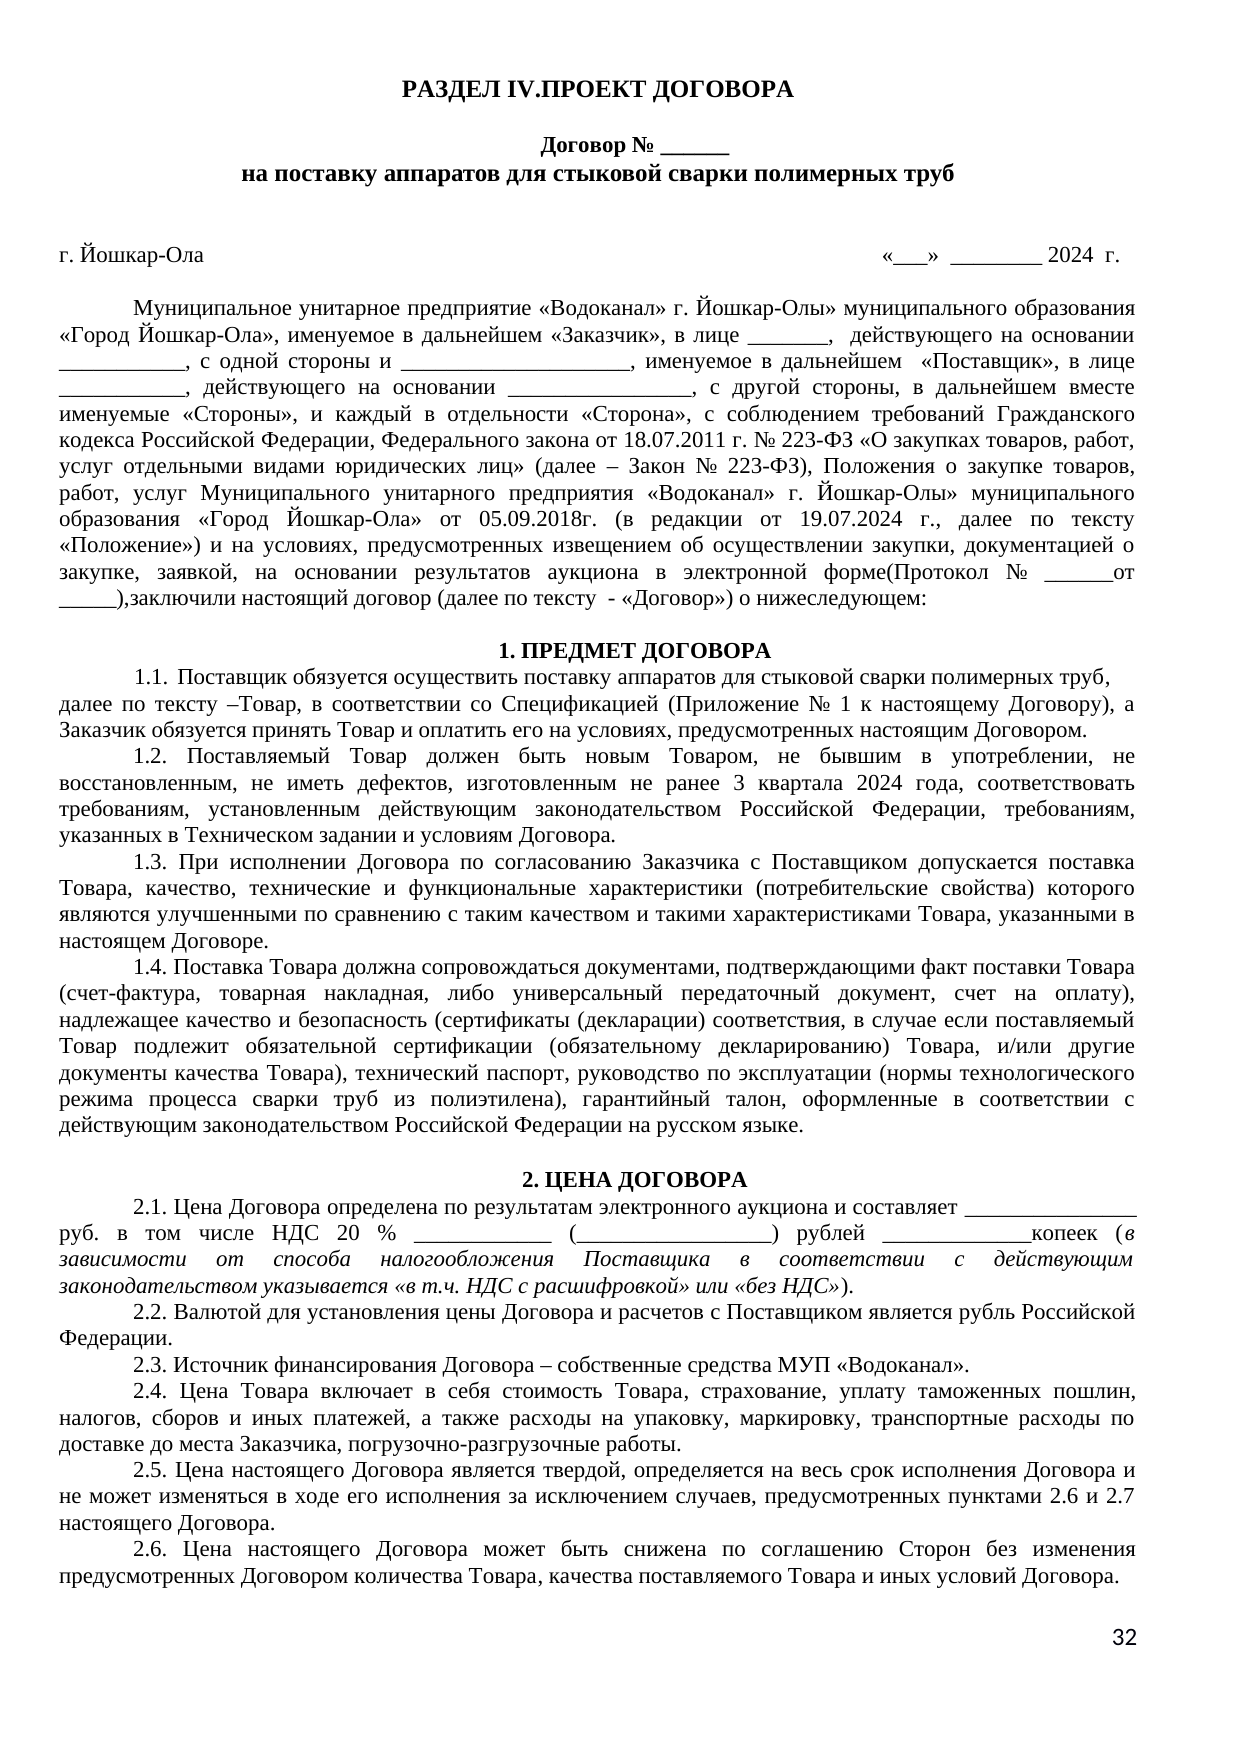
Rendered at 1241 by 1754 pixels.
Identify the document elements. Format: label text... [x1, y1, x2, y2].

text 2. ЦЕНА ДОГОВОРА [59, 1166, 1137, 1193]
text Договор № ______ [59, 131, 1137, 158]
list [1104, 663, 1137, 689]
text 2.4. Цена Товара включает в себя стоимость Товара, страхование, уплату таможенных пошлин, налогов, сборов и иных платежей, а также расходы на упаковку, маркировку, транспортные расходы по доставке до места Заказчика, погрузочно-разгрузочные работы. [59, 1377, 1137, 1456]
text 2.2. Валютой для установления цены Договора и расчетов с Поставщиком является рубль Российской Федерации. [59, 1298, 1137, 1351]
text 1.2. Поставляемый Товар должен быть новым Товаром, не бывшим в употреблении, не восстановленным, не иметь дефектов, изготовленным не ранее 3 квартала 2024 года, соответствовать требованиям, установленным действующим законодательством Российской Федерации, требованиям, указанных в Техническом задании и условиям Договора. [59, 742, 1137, 848]
text 1.4. Поставка Товара должна сопровождаться документами, подтверждающими факт поставки Товара (счет-фактура, товарная накладная, либо универсальный передаточный документ, счет на оплату), надлежащее качество и безопасность (сертификаты (декларации) соответствия, в случае если поставляемый Товар подлежит обязательной сертификации (обязательному декларированию) Товара, и/или другие документы качества Товара), технический паспорт, руководство по эксплуатации (нормы технологического режима процесса сварки труб из полиэтилена), гарантийный талон, оформленные в соответствии с действующим законодательством Российской Федерации на русском языке. [59, 953, 1137, 1138]
text РАЗДЕЛ IV.ПРОЕКТ ДОГОВОРА [59, 74, 1137, 103]
text 1. ПРЕДМЕТ ДОГОВОРА [59, 637, 1137, 663]
text 2.3. Источник финансирования Договора – собственные средства МУП «Водоканал». [59, 1351, 1137, 1377]
text 2.1. Цена Договора определена по результатам электронного аукциона и составляет _______________ руб. в том числе НДС 20 % ____________ (_________________) рублей _____________копеек (в зависимости от способа налогообложения Поставщика в соответствии с действующим законодательством указывается «в т.ч. НДС с расшифровкой» или «без НДС»). [59, 1193, 1137, 1298]
text далее по тексту –Товар, в соответствии со Спецификацией (Приложение № 1 к настоящему Договору), а Заказчик обязуется принять Товар и оплатить его на условиях, предусмотренных настоящим Договором. [59, 689, 1137, 742]
text 2.5. Цена настоящего Договора является твердой, определяется на весь срок исполнения Договора и не может изменяться в ходе его исполнения за исключением случаев, предусмотренных пунктами 2.6 и 2.7 настоящего Договора. [59, 1456, 1137, 1535]
list Поставщик обязуется осуществить поставку аппаратов для стыковой сварки полимерных труб, [134, 663, 618, 689]
text Муниципальное унитарное предприятие «Водоканал» г. Йошкар-Олы» муниципального образования «Город Йошкар-Ола», именуемое в дальнейшем «Заказчик», в лице _______, действующего на основании ___________, с одной стороны и ____________________, именуемое в дальнейшем «Поставщик», в лице ___________, действующего на основании ________________, с другой стороны, в дальнейшем вместе именуемые «Стороны», и каждый в отдельности «Сторона», с соблюдением требований Гражданского кодекса Российской Федерации, Федерального закона от 18.07.2011 г. № 223-ФЗ «О закупках товаров, работ, услуг отдельными видами юридических лиц» (далее – Закон № 223-ФЗ), Положения о закупке товаров, работ, услуг Муниципального унитарного предприятия «Водоканал» г. Йошкар-Олы» муниципального образования «Город Йошкар-Ола» от 05.09.2018г. (в редакции от 19.07.2024 г., далее по тексту «Положение») и на условиях, предусмотренных извещением об осуществлении закупки, документацией о закупке, заявкой, на основании результатов аукциона в электронной форме(Протокол № ______от _____),заключили настоящий договор (далее по тексту - «Договор») о нижеследующем: [59, 294, 1137, 611]
text г. Йошкар-Ола «___» ________ 2024 г. [59, 242, 1137, 268]
text 1.3. При исполнении Договора по согласованию Заказчика с Поставщиком допускается поставка Товара, качество, технические и функциональные характеристики (потребительские свойства) которого являются улучшенными по сравнению с таким качеством и такими характеристиками Товара, указанными в настоящем Договоре. [59, 848, 1137, 953]
text на поставку аппаратов для стыковой сварки полимерных труб [59, 158, 1137, 186]
text 2.6. Цена настоящего Договора может быть снижена по соглашению Сторон без изменения предусмотренных Договором количества Товара, качества поставляемого Товара и иных условий Договора. [59, 1535, 1137, 1588]
